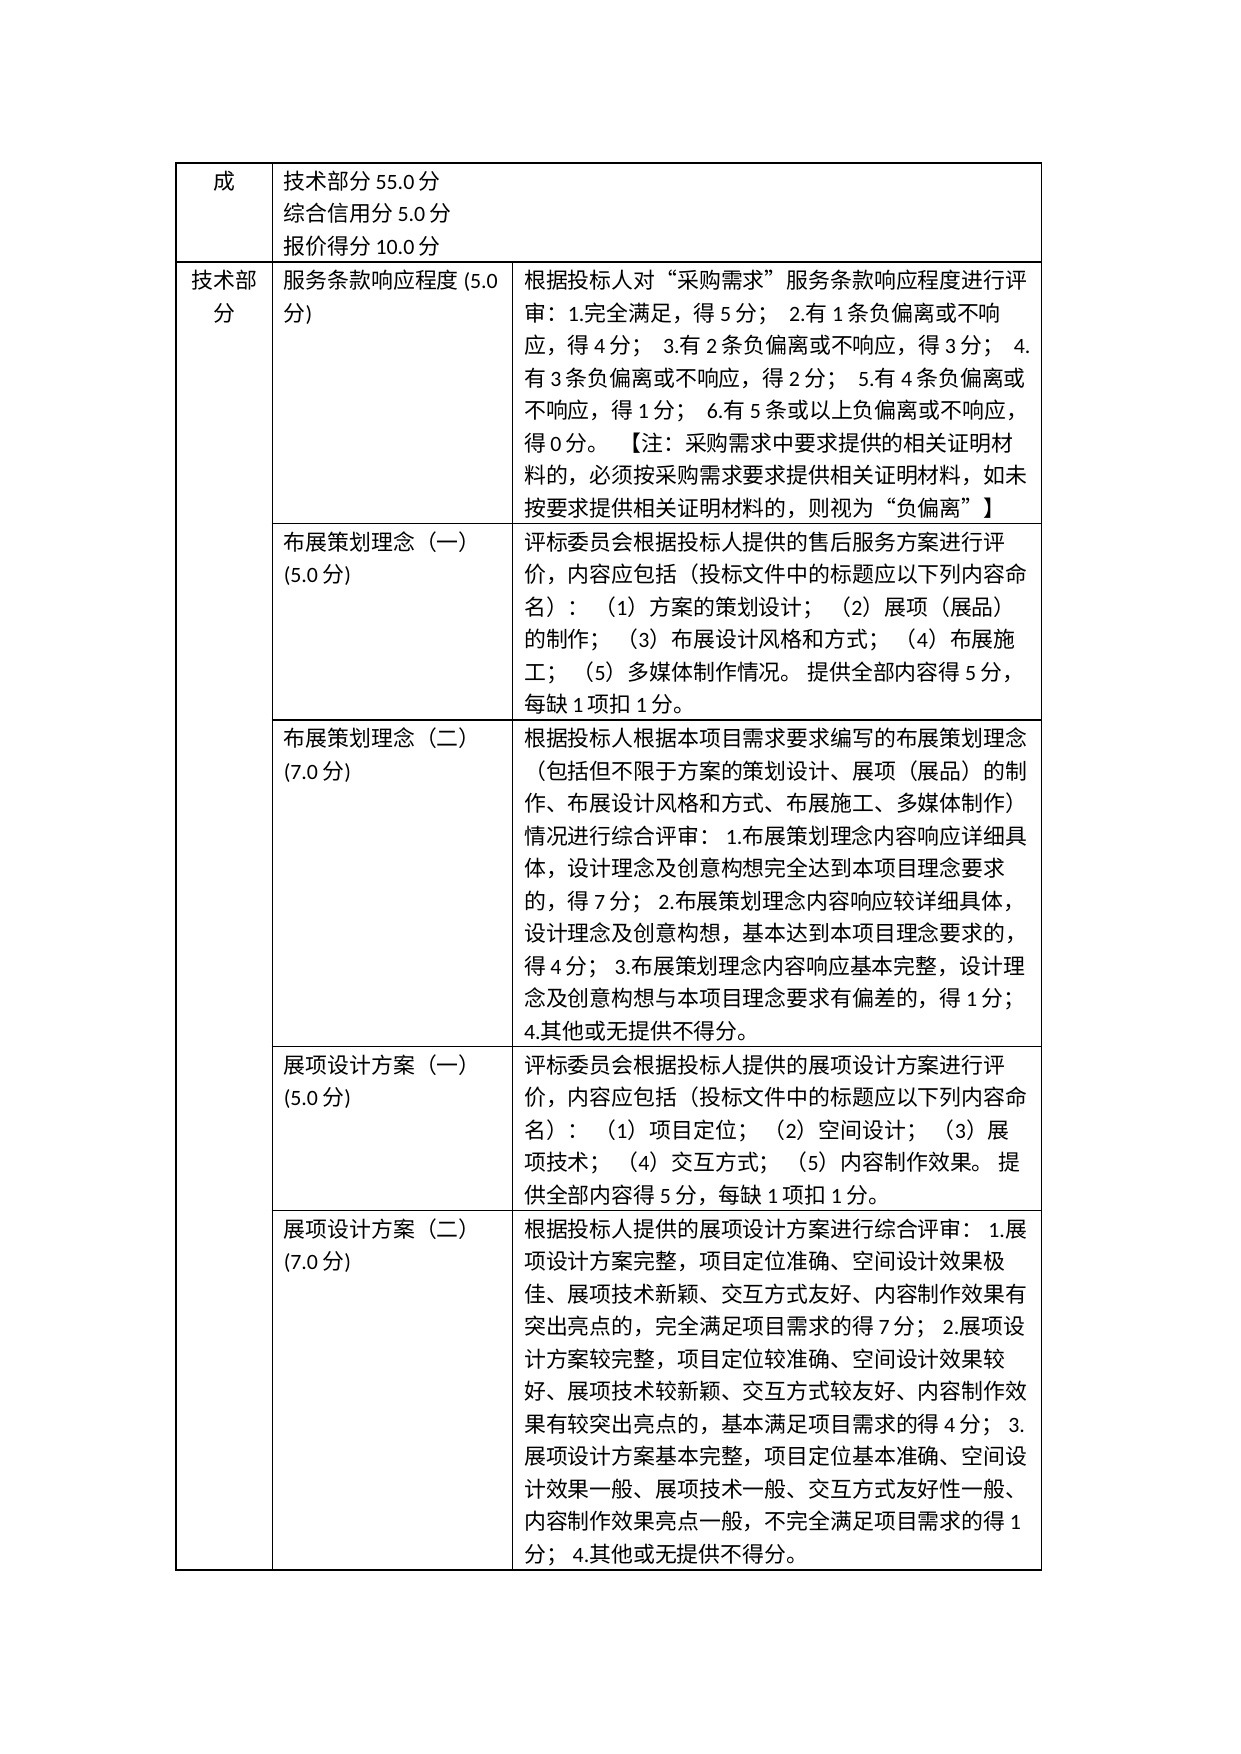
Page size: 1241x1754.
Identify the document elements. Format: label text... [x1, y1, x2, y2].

table_cell 布展策划理念（一） (5.0分) [273, 524, 512, 719]
table_cell 根据投标人提供的展项设计方案进行综合评审： 1.展项设计方案完整，项目定位准确、空间设计效果极佳、展项技术新颖、交互方式友好、内容制作效果有突出亮点的，完全满足项目需求的得7分； 2.展项设计方案较完整，项目定位较准确、空间设计效果较好、展项技术较新颖、交互方式较友好、内容制作效果有较突出亮点的，基本满足项目需求的得4分； 3.展项设计方案基本完整，项目定位基本准确、空间设计效果一般、展项技术一般、交互方式友好性一般、内容制作效果亮点一般，不完全满足项目需求的得1分； 4.其他或无提供不得分。 [513, 1211, 1041, 1569]
table_cell 展项设计方案（一） (5.0分) [273, 1047, 512, 1210]
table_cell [273, 164, 1041, 261]
table_cell 布展策划理念（二） (7.0分) [273, 721, 512, 1046]
table_cell 根据投标人对“采购需求”服务条款响应程度进行评审：1.完全满足，得5分； 2.有1条负偏离或不响应，得4分； 3.有2条负偏离或不响应，得3分； 4.有3条负偏离或不响应，得2分； 5.有4条负偏离或不响应，得1分； 6.有5条或以上负偏离或不响应，得0分。 【注：采购需求中要求提供的相关证明材料的，必须按采购需求要求提供相关证明材料，如未按要求提供相关证明材料的，则视为“负偏离”】 [513, 263, 1041, 523]
table_cell 分值构成 [177, 164, 272, 261]
table_cell 评标委员会根据投标人提供的展项设计方案进行评价，内容应包括（投标文件中的标题应以下列内容命名）： （1）项目定位； （2）空间设计； （3）展项技术； （4）交互方式； （5）内容制作效果。 提供全部内容得5分，每缺1项扣1分。 [513, 1047, 1041, 1210]
table_cell 服务条款响应程度 (5.0分) [273, 263, 512, 523]
table_cell 展项设计方案（二） (7.0分) [273, 1211, 512, 1569]
table_cell 根据投标人根据本项目需求要求编写的布展策划理念（包括但不限于方案的策划设计、展项（展品）的制作、布展设计风格和方式、布展施工、多媒体制作）情况进行综合评审： 1.布展策划理念内容响应详细具体，设计理念及创意构想完全达到本项目理念要求的，得7分； 2.布展策划理念内容响应较详细具体，设计理念及创意构想，基本达到本项目理念要求的，得4分； 3.布展策划理念内容响应基本完整，设计理念及创意构想与本项目理念要求有偏差的，得1分； 4.其他或无提供不得分。 [513, 721, 1041, 1046]
table_cell 技术部分 [177, 263, 272, 1569]
table_cell 评标委员会根据投标人提供的售后服务方案进行评价，内容应包括（投标文件中的标题应以下列内容命名）： （1）方案的策划设计； （2）展项（展品）的制作； （3）布展设计风格和方式； （4）布展施工； （5）多媒体制作情况。 提供全部内容得5分，每缺1项扣1分。 [513, 524, 1041, 719]
